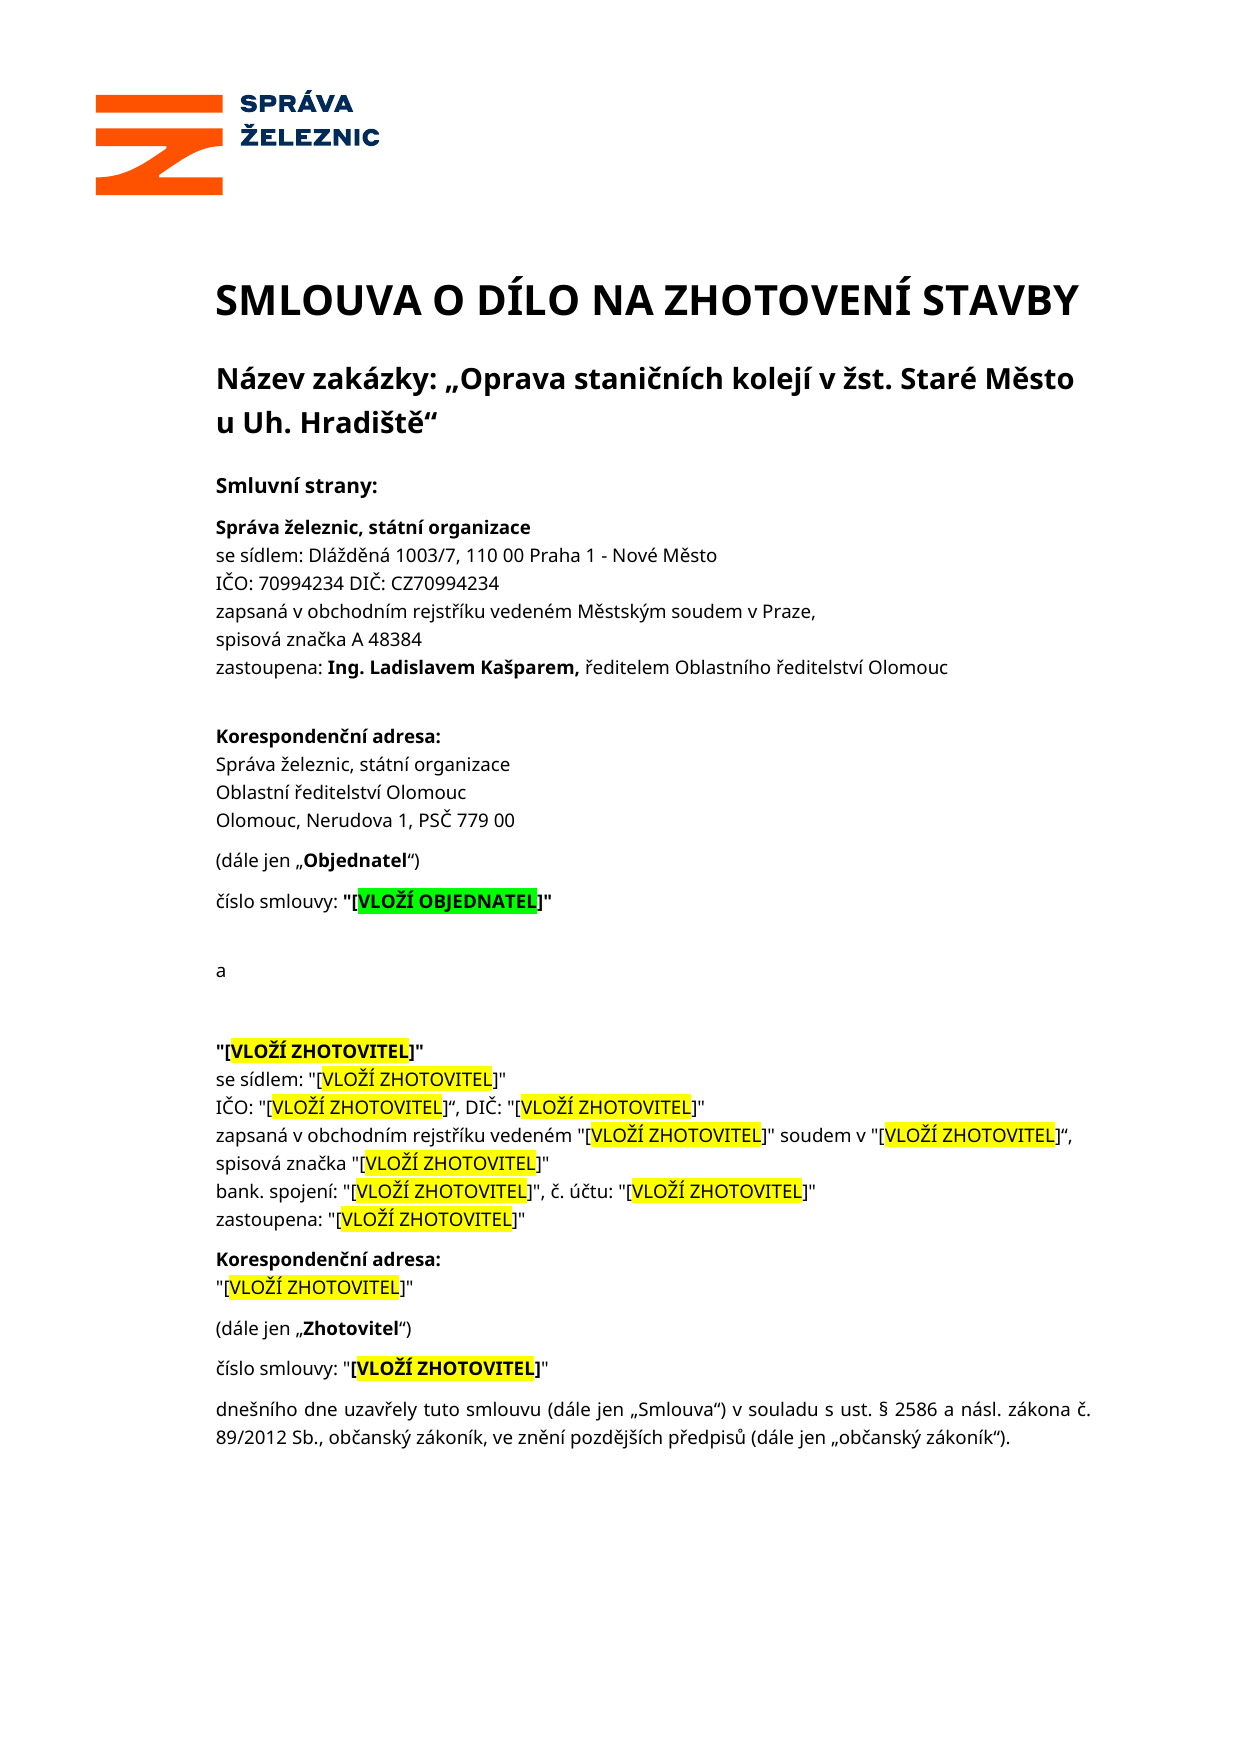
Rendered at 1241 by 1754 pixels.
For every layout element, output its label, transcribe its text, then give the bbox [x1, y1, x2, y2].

text Oblastní ředitelství Olomouc [216, 779, 1093, 805]
text Smluvní strany: [216, 471, 1093, 499]
text číslo smlouvy: "[VLOŽÍ ZHOTOVITEL]" [534, 1356, 1093, 1381]
text Olomouc, Nerudova 1, PSČ 779 00 [216, 807, 1093, 833]
text se sídlem: "[VLOŽÍ ZHOTOVITEL]" [492, 1066, 1093, 1091]
text spisová značka "[VLOŽÍ ZHOTOVITEL]" [536, 1150, 1093, 1176]
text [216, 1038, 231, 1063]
text Správa železnic, státní organizace [216, 751, 1093, 777]
text "[VLOŽÍ ZHOTOVITEL]" [409, 1038, 1093, 1063]
text číslo smlouvy: "[VLOŽÍ OBJEDNATEL]" [216, 888, 358, 914]
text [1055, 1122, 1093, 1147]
text Správa železnic, státní organizace [216, 514, 1093, 540]
text zastoupena: Ing. Ladislavem Kašparem, ředitelem Oblastního ředitelství Olomouc [216, 655, 1093, 680]
text číslo smlouvy: "[VLOŽÍ OBJEDNATEL]" [537, 888, 1093, 914]
text SMLOUVA O DÍLO NA ZHOTOVENÍ STAVBY [216, 271, 1093, 328]
text (dále jen „Objednatel“) [216, 848, 1093, 873]
text IČO: "[VLOŽÍ ZHOTOVITEL]“, DIČ: "[VLOŽÍ ZHOTOVITEL]" [691, 1094, 1093, 1119]
text a [216, 957, 1093, 982]
text bank. spojení: "[VLOŽÍ ZHOTOVITEL]", č. účtu: "[VLOŽÍ ZHOTOVITEL]" [802, 1178, 1093, 1203]
text zapsaná v obchodním rejstříku vedeném Městským soudem v Praze, [216, 599, 1093, 624]
text dnešního dne uzavřely tuto smlouvu (dále jen „Smlouva“) v souladu s ust. § 2586 a násl. zákona č. 89/2012 Sb., občanský zákoník, ve znění pozdějších předpisů (dále jen „občanský zákoník“). [216, 1396, 1093, 1450]
text zapsaná v obchodním rejstříku vedeném "[VLOŽÍ ZHOTOVITEL]" soudem v "[VLOŽÍ ZHOTOVITEL]“, [216, 1122, 591, 1147]
text zastoupena: "[VLOŽÍ ZHOTOVITEL]" [512, 1206, 1093, 1232]
text spisová značka A 48384 [216, 627, 1093, 652]
text (dále jen „Zhotovitel“) [216, 1315, 1093, 1341]
text IČO: 70994234 DIČ: CZ70994234 [216, 571, 1093, 596]
text se sídlem: Dlážděná 1003/7, 110 00 Praha 1 - Nové Město [216, 543, 1093, 568]
text číslo smlouvy: "[VLOŽÍ ZHOTOVITEL]" [216, 1356, 357, 1381]
text Korespondenční adresa: [216, 723, 1093, 749]
text zastoupena: "[VLOŽÍ ZHOTOVITEL]" [216, 1206, 341, 1232]
text Korespondenční adresa: [216, 1247, 1093, 1272]
text Název zakázky: „Oprava staničních kolejí v žst. Staré Město u Uh. Hradiště“ [216, 358, 1093, 442]
text se sídlem: "[VLOŽÍ ZHOTOVITEL]" [216, 1066, 322, 1091]
text spisová značka "[VLOŽÍ ZHOTOVITEL]" [216, 1150, 365, 1176]
text "[VLOŽÍ ZHOTOVITEL]" [216, 1274, 1093, 1300]
